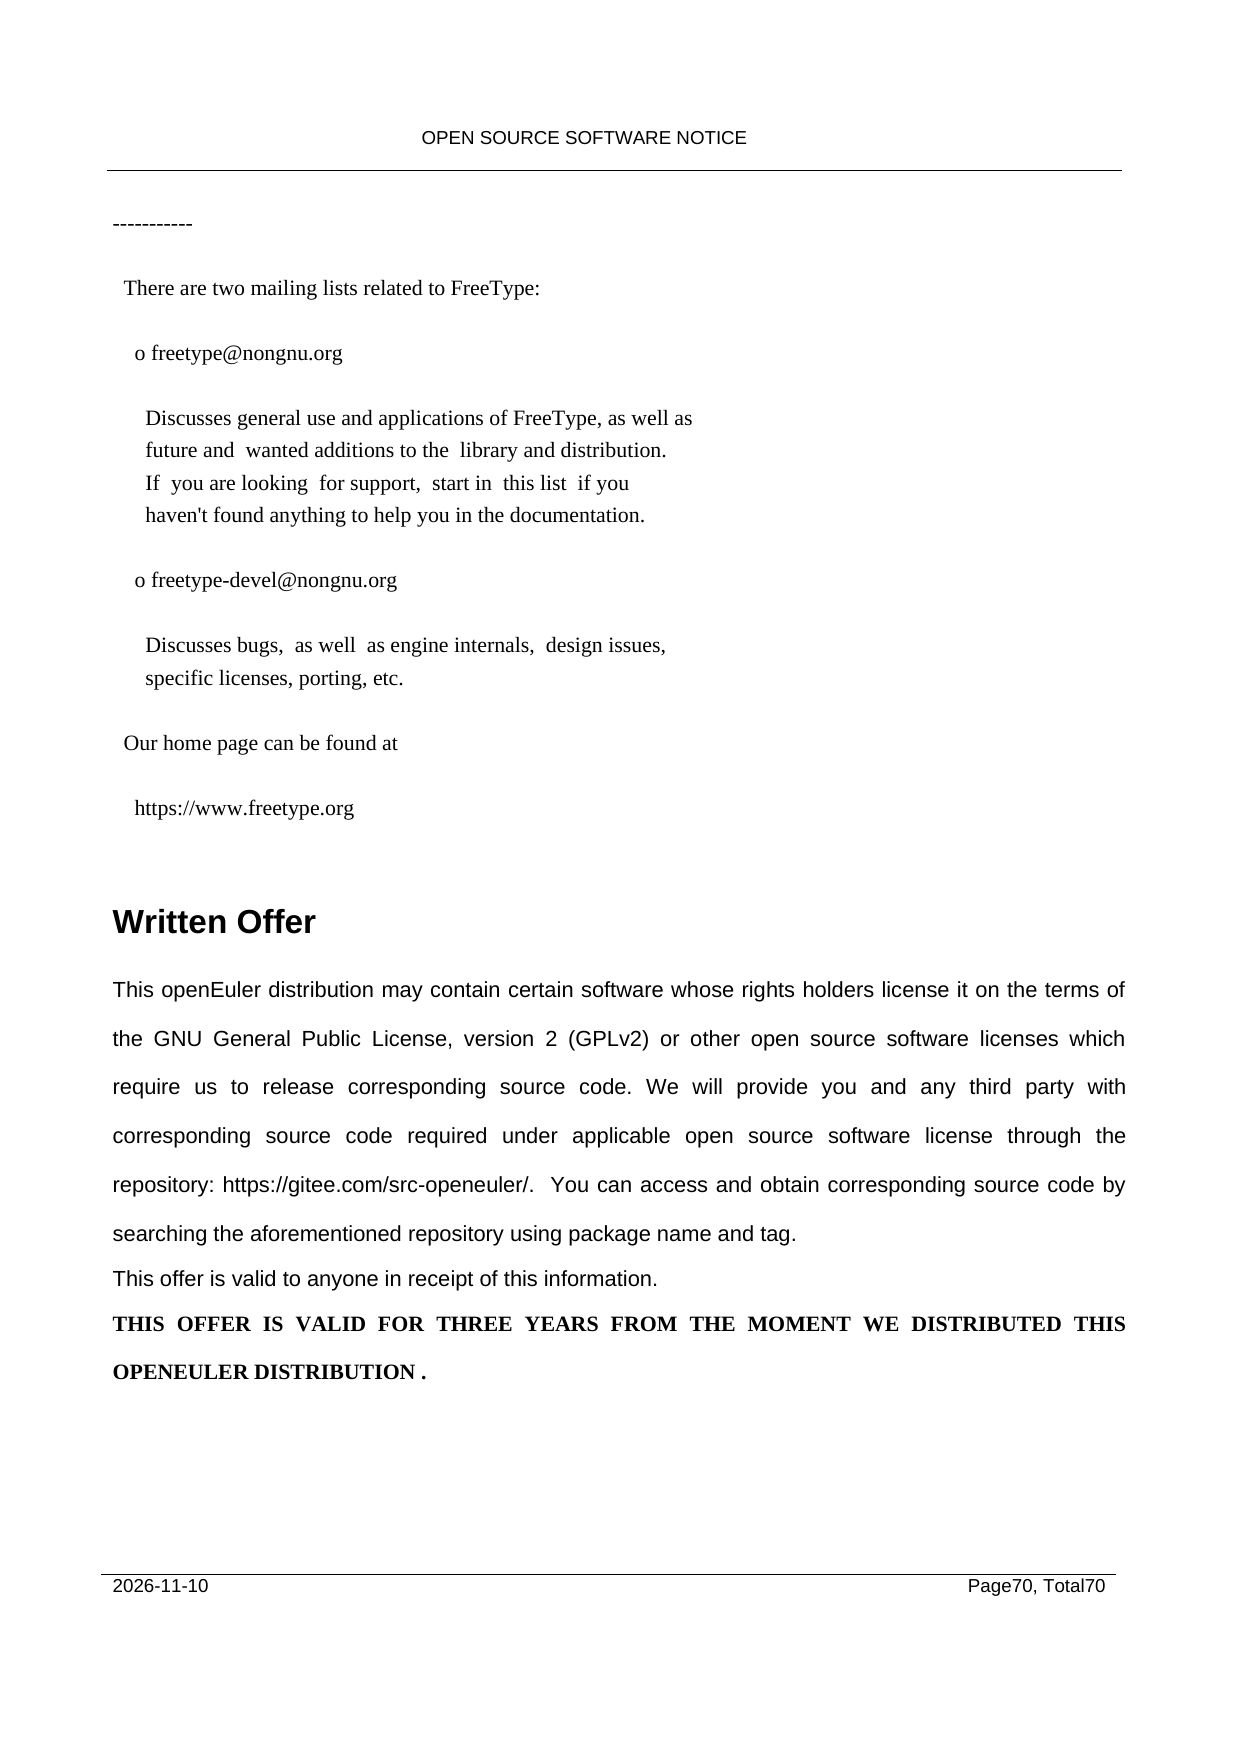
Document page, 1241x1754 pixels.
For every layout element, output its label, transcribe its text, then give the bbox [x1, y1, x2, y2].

text This openEuler distribution may contain certain software whose rights holders license it on the terms of the GNU General Public License, version 2 (GPLv2) or other open source software licenses which require us to release corresponding source code. We will provide you and any third party with corresponding source code required under applicable open source software license through the repository: https://gitee.com/src-openeuler/. You can access and obtain corresponding source code by searching the aforementioned repository using package name and tag. [112, 973, 1128, 1249]
text Written Offer [112, 889, 1128, 954]
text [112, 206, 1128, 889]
text This offer is valid to anyone in receipt of this information. [112, 1262, 1128, 1294]
text THIS OFFER IS VALID FOR THREE YEARS FROM THE MOMENT WE DISTRIBUTED THIS OPENEULER DISTRIBUTION . [112, 1307, 1128, 1388]
